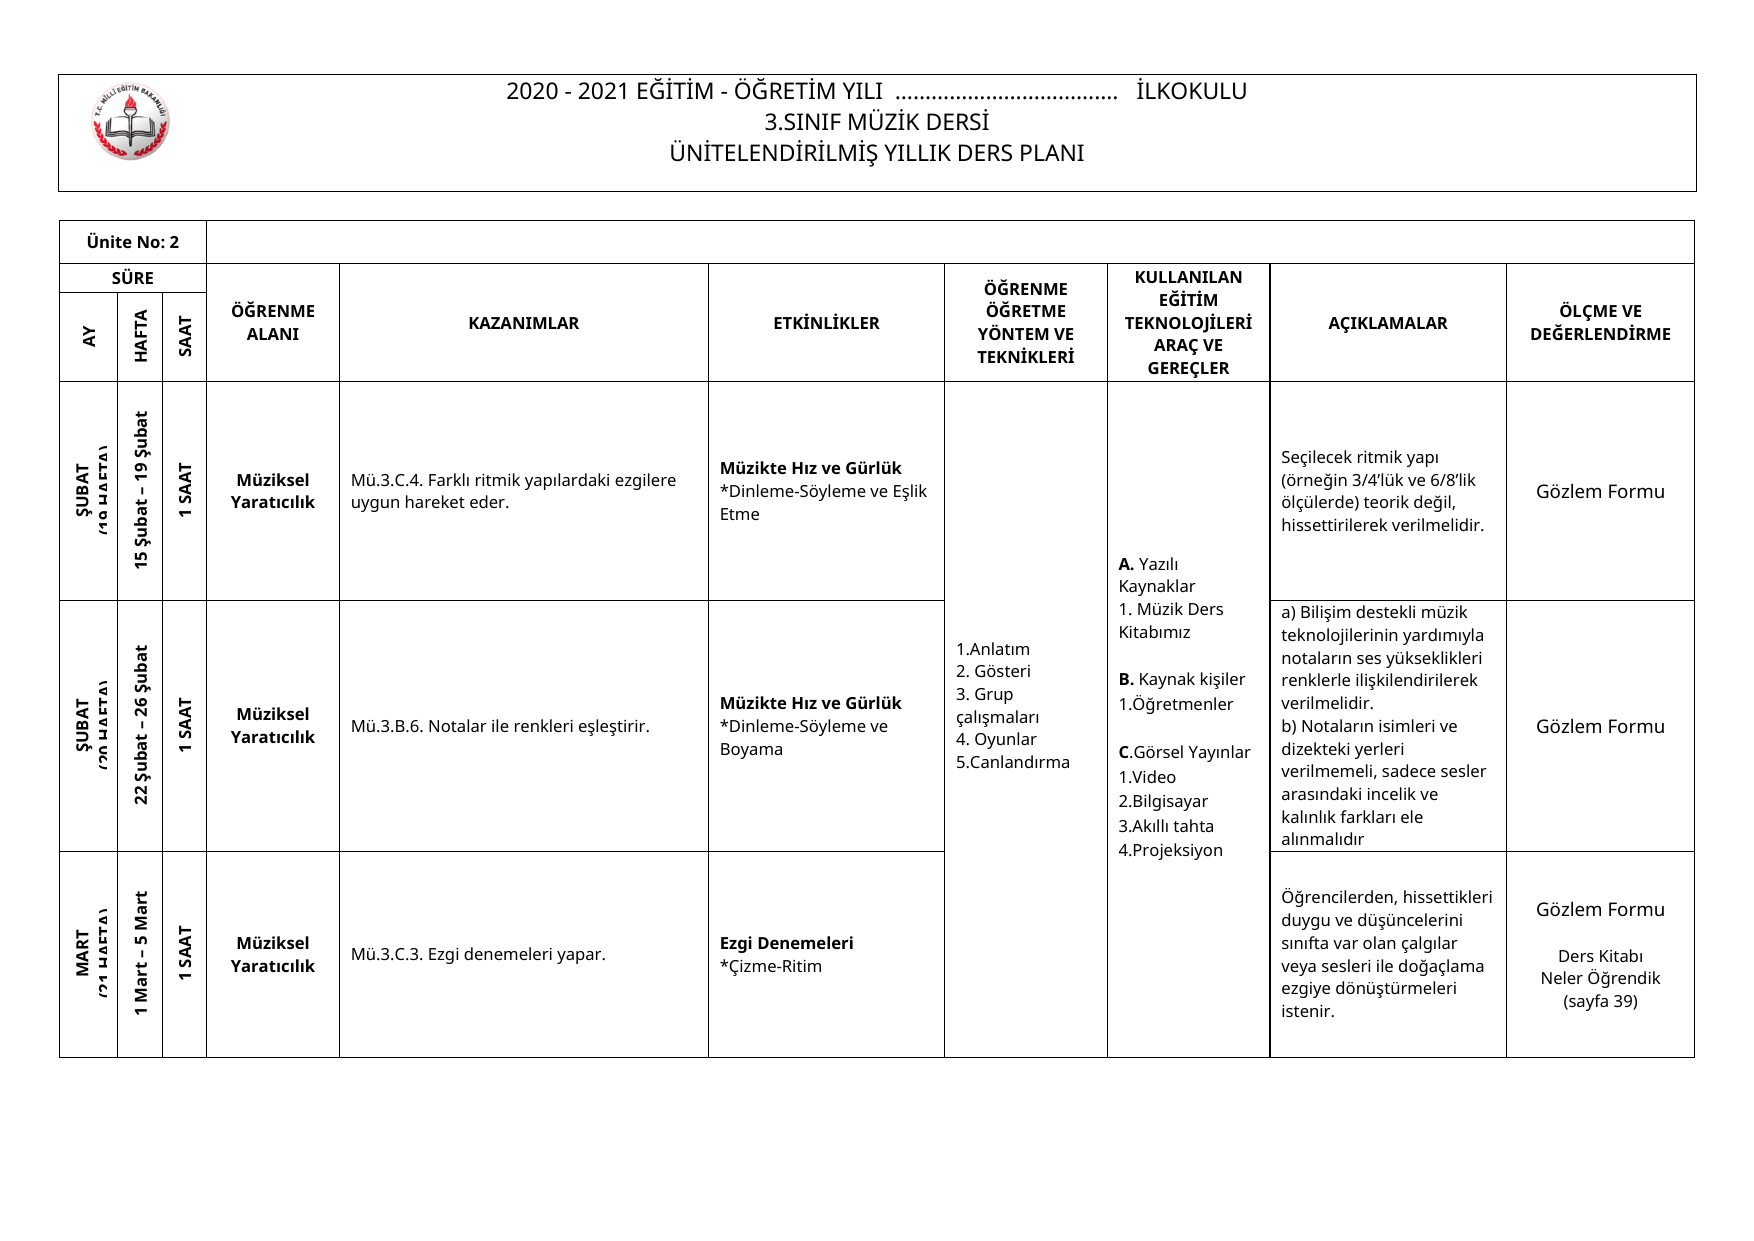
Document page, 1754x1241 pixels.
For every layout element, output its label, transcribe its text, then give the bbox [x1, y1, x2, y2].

table_header Ünite No: 2 [60, 221, 206, 263]
table_cell ÖĞRENME ALANI [207, 264, 339, 381]
table_cell ŞUBAT (19.HAFTA) [60, 382, 117, 600]
table_cell Mü.3.C.4. Farklı ritmik yapılardaki ezgilere uygun hareket eder. [340, 382, 708, 600]
table_cell 1 SAAT [163, 852, 206, 1057]
table_cell 1.Anlatım 2. Gösteri 3. Grup çalışmaları 4. Oyunlar 5.Canlandırma [945, 382, 1107, 1057]
table_cell AÇIKLAMALAR [1271, 264, 1506, 381]
table_cell Müzikte Hız ve Gürlük *Dinleme-Söyleme ve Boyama [709, 601, 944, 851]
table_cell 22 Şubat – 26 Şubat [118, 601, 162, 851]
table_cell Ezgi Denemeleri *Çizme-Ritim [709, 852, 944, 1057]
table_cell a) Bilişim destekli müzik teknolojilerinin yardımıyla notaların ses yükseklikleri renklerle ilişkilendirilerek verilmelidir. b) Notaların isimleri ve dizekteki yerleri verilmemeli, sadece sesler arasındaki incelik ve kalınlık farkları ele alınmalıdır [1271, 601, 1506, 851]
table_cell HAFTA [118, 293, 162, 381]
table_cell 1 SAAT [163, 601, 206, 851]
table_cell MART (21.HAFTA) [60, 852, 117, 1057]
table_cell AY [60, 293, 117, 381]
table_cell 15 Şubat – 19 Şubat [118, 382, 162, 600]
picture [85, 77, 175, 167]
table_cell ETKİNLİKLER [709, 264, 944, 381]
table_cell 1 SAAT [163, 382, 206, 600]
table_cell Gözlem Formu [1507, 601, 1694, 851]
table_cell Mü.3.B.6. Notalar ile renkleri eşleştirir. [340, 601, 708, 851]
table_cell ÖĞRENME ÖĞRETME YÖNTEM VE TEKNİKLERİ [945, 264, 1107, 381]
table_cell ÖLÇME VE DEĞERLENDİRME [1507, 264, 1694, 381]
table_cell Müziksel Yaratıcılık [207, 601, 339, 851]
table_cell A. Yazılı Kaynaklar 1. Müzik Ders Kitabımız B. Kaynak kişiler 1.Öğretmenler C.Görsel Yayınlar 1.Video 2.Bilgisayar 3.Akıllı tahta 4.Projeksiyon [1108, 382, 1269, 1057]
table_cell Gözlem Formu Ders Kitabı Neler Öğrendik (sayfa 39) [1507, 852, 1694, 1057]
table_cell Öğrencilerden, hissettikleri duygu ve düşüncelerini sınıfta var olan çalgılar veya sesleri ile doğaçlama ezgiye dönüştürmeleri istenir. [1271, 852, 1506, 1057]
table_cell SÜRE [60, 264, 206, 292]
table_cell Müziksel Yaratıcılık [207, 382, 339, 600]
table_cell 1 Mart – 5 Mart [118, 852, 162, 1057]
table_cell KAZANIMLAR [340, 264, 708, 381]
table_cell SAAT [163, 293, 206, 381]
table_cell Seçilecek ritmik yapı (örneğin 3/4’lük ve 6/8’lik ölçülerde) teorik değil, hissettirilerek verilmelidir. [1271, 382, 1506, 600]
table_cell Gözlem Formu [1507, 382, 1694, 600]
table_cell Mü.3.C.3. Ezgi denemeleri yapar. [340, 852, 708, 1057]
table_cell Müziksel Yaratıcılık [207, 852, 339, 1057]
table_header [207, 221, 1694, 263]
table_cell ŞUBAT (20.HAFTA) [60, 601, 117, 851]
table_cell KULLANILAN EĞİTİM TEKNOLOJİLERİ ARAÇ VE GEREÇLER [1108, 264, 1269, 381]
table_cell Müzikte Hız ve Gürlük *Dinleme-Söyleme ve Eşlik Etme [709, 382, 944, 600]
